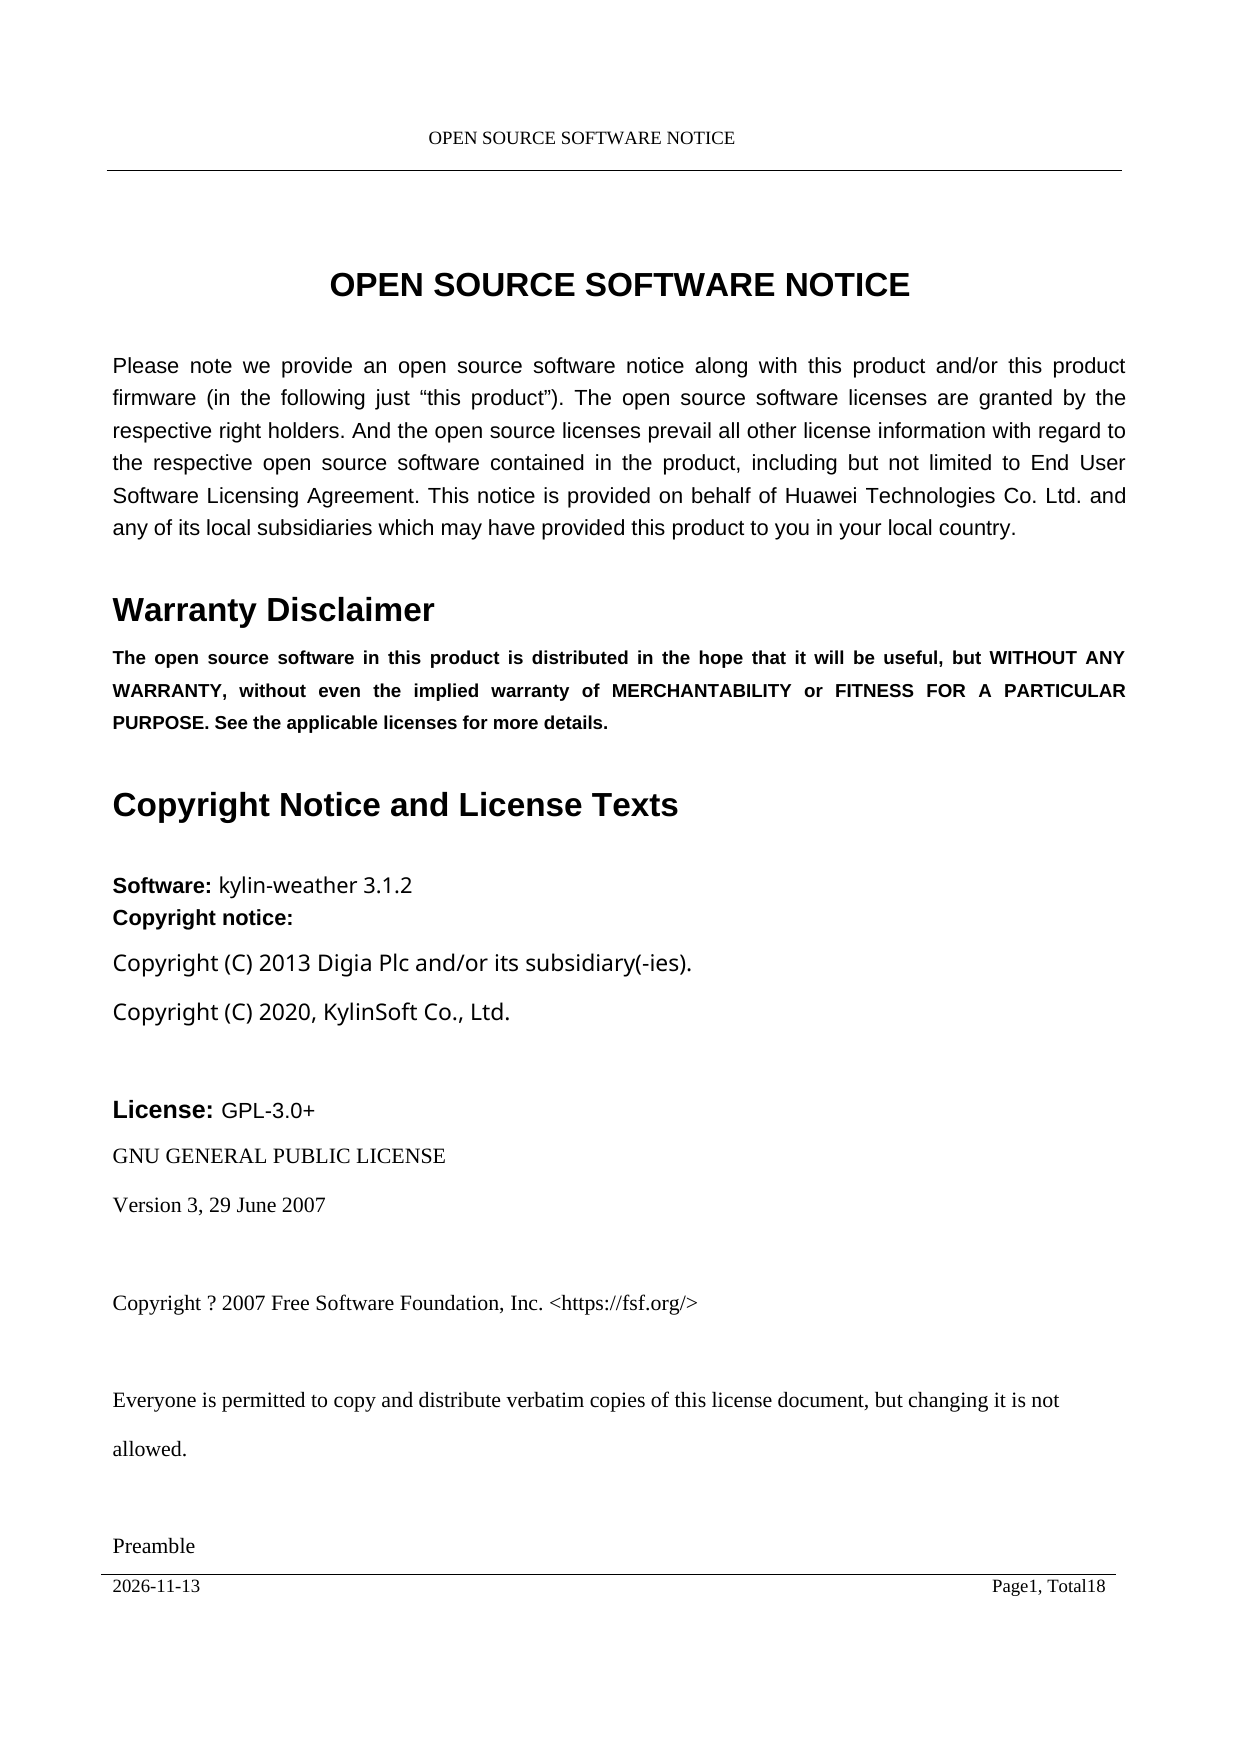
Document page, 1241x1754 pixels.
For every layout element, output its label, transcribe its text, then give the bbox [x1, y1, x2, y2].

text Copyright notice: [112, 901, 1128, 934]
text Please note we provide an open source software notice along with this product and/or this product firmware (in the following just “this product”). The open source software licenses are granted by the respective right holders. And the open source licenses prevail all other license information with regard to the respective open source software contained in the product, including but not limited to End User Software Licensing Agreement. This notice is provided on behalf of Huawei Technologies Co. Ltd. and any of its local subsidiaries which may have provided this product to you in your local country. [112, 349, 1128, 544]
text Copyright (C) 2013 Digia Plc and/or its subsidiary(-ies). Copyright (C) 2020, KylinSoft Co., Ltd. [112, 947, 1128, 1077]
text Warranty Disclaimer [112, 576, 1128, 641]
text The open source software in this product is distributed in the hope that it will be useful, but WITHOUT ANY WARRANTY, without even the implied warranty of MERCHANTABILITY or FITNESS FOR A PARTICULAR PURPOSE. See the applicable licenses for more details. [112, 641, 1128, 739]
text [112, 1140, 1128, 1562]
text OPEN SOURCE SOFTWARE NOTICE [112, 251, 1128, 316]
text License: GPL-3.0+ [112, 1093, 1128, 1125]
text Software: kylin-weather 3.1.2 [112, 869, 1128, 901]
text Copyright Notice and License Texts [112, 771, 1128, 836]
